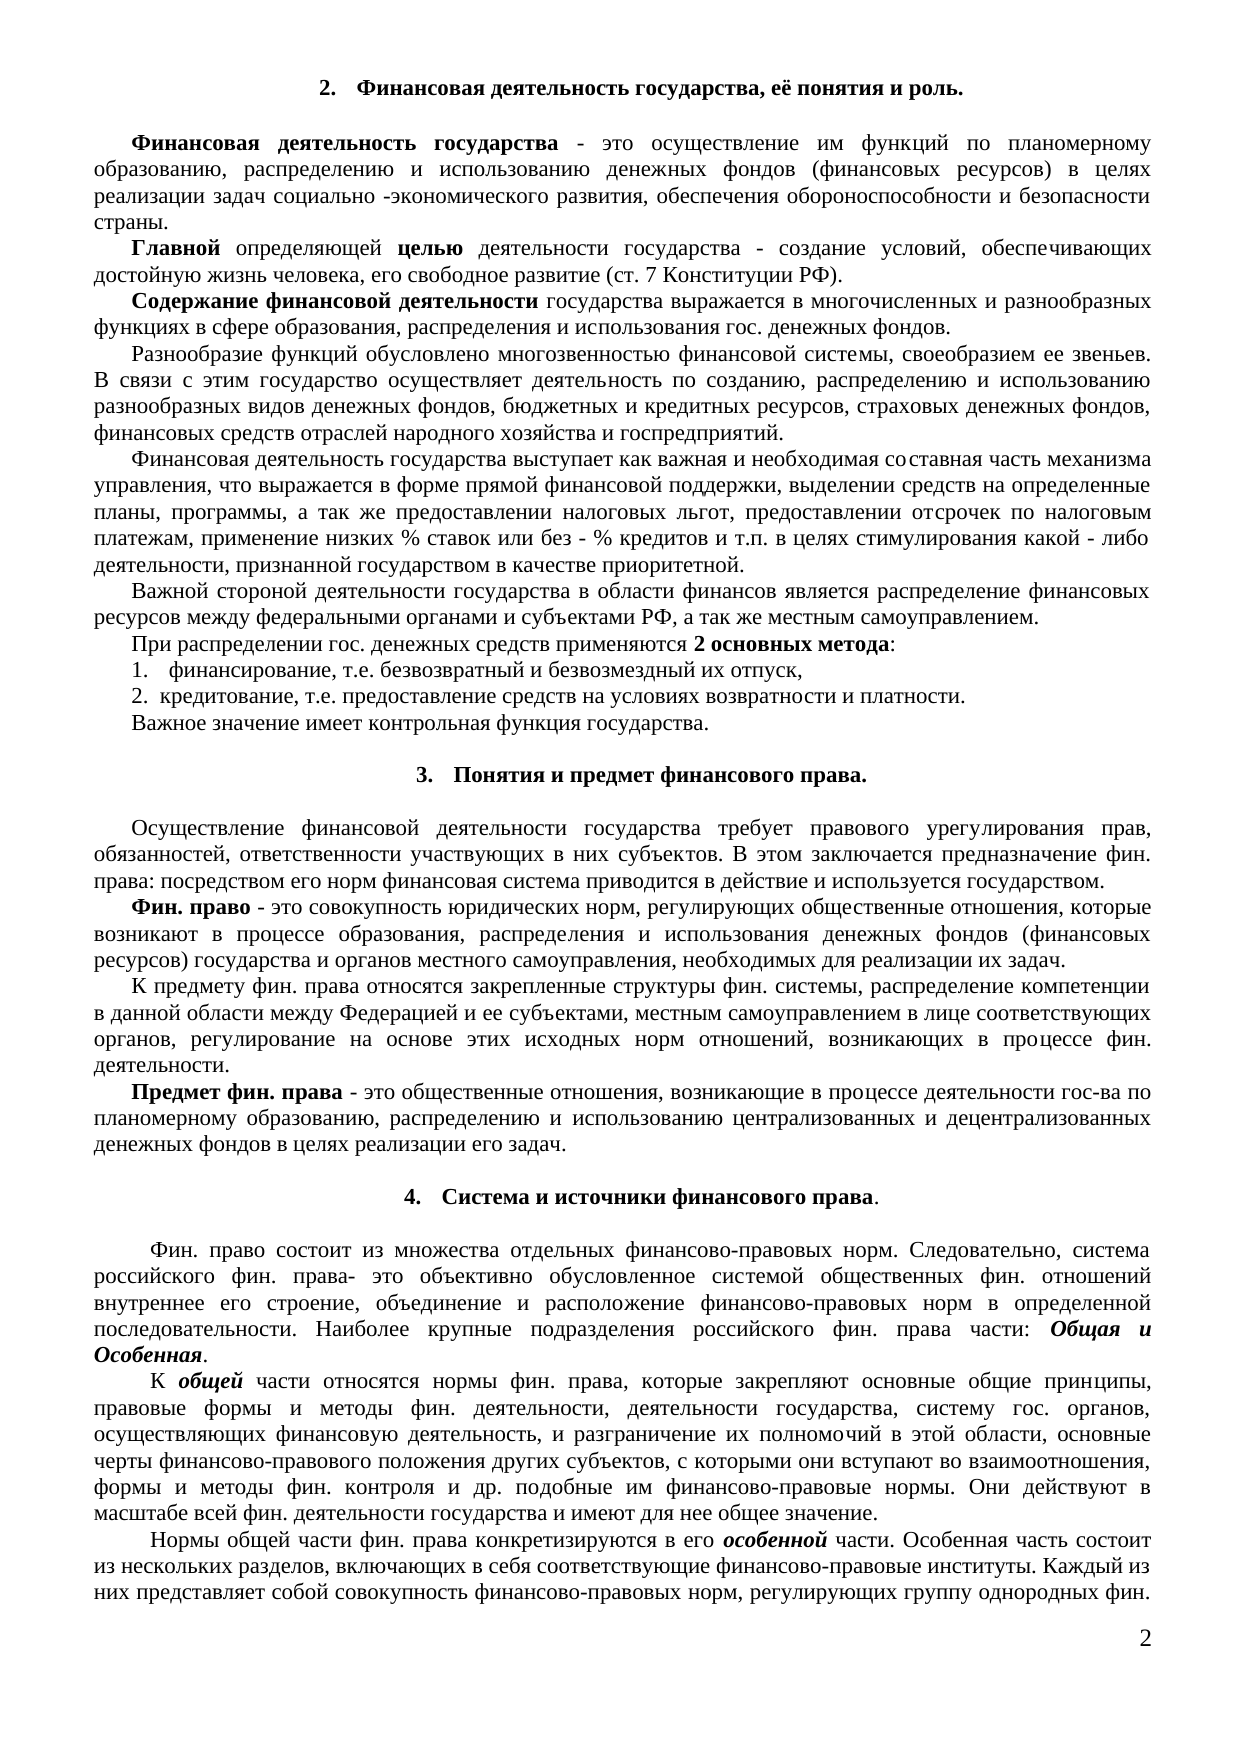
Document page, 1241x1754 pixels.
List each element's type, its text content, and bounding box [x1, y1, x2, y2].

text Финансовая деятельность государства выступает как важная и необходимая составная часть механизма управления, что выражается в форме прямой финансовой поддержки, выделении средств на определенные планы, программы, а так же предоставлении налоговых льгот, предоставлении отсрочек по налоговым платежам, применение низких % ставок или без - % кредитов и т.п. в целях стимулирования какой - либо деятельности, признанной государством в качестве приоритетной. [94, 445, 1152, 577]
text Важное значение имеет контрольная функция государства. [94, 709, 1152, 735]
text 2. кредитование, т.е. предоставление средств на условиях возвратности и платности. [94, 682, 1152, 709]
text При распределении гос. денежных средств применяются 2 основных метода: [94, 630, 1152, 656]
list финансирование, т.е. безвозвратный и безвозмездный их отпуск, [131, 656, 1152, 682]
text Содержание финансовой деятельности государства выражается в многочисленных и разнообразных функциях в сфере образования, распределения и использования гос. денежных фондов. [94, 287, 1152, 340]
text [94, 1526, 1152, 1605]
text К предмету фин. права относятся закрепленные структуры фин. системы, распределение компетенции в данной области между Федерацией и ее субъектами, местным самоуправлением в лице соответствующих органов, регулирование на основе этих исходных норм отношений, возникающих в процессе фин. деятельности. [94, 972, 1152, 1078]
text Фин. право - это совокупность юридических норм, регулирующих общественные отношения, которые возникают в процессе образования, распределения и использования денежных фондов (финансовых ресурсов) государства и органов местного самоуправления, необходимых для реализации их задач. [94, 893, 1152, 972]
text Разнообразие функций обусловлено многозвенностью финансовой системы, своеобразием ее звеньев. В связи с этим государство осуществляет деятельность по созданию, распределению и использованию разнообразных видов денежных фондов, бюджетных и кредитных ресурсов, страховых денежных фондов, финансовых средств отраслей народного хозяйства и госпредприятий. [94, 340, 1152, 445]
list Финансовая деятельность государства, её понятия и роль. [131, 74, 1152, 100]
text Финансовая деятельность государства - это осуществление им функций по планомерному образованию, распределению и использованию денежных фондов (финансовых ресурсов) в целях реализации задач социально -экономического развития, обеспечения обороноспособности и безопасности страны. [94, 129, 1152, 234]
text Предмет фин. права - это общественные отношения, возникающие в процессе деятельности гос-ва по планомерному образованию, распределению и использованию централизованных и децентрализованных денежных фондов в целях реализации его задач. [94, 1078, 1152, 1157]
text К общей части относятся нормы фин. права, которые закрепляют основные общие принципы, правовые формы и методы фин. деятельности, деятельности государства, систему гос. органов, осуществляющих финансовую деятельность, и разграничение их полномочий в этой области, основные черты финансово-правового положения других субъектов, с которыми они вступают во взаимоотношения, формы и методы фин. контроля и др. подобные им финансово-правовые нормы. Они действуют в масштабе всей фин. деятельности государства и имеют для нее общее значение. [94, 1368, 1152, 1526]
text Фин. право состоит из множества отдельных финансово-правовых норм. Следовательно, система российского фин. права- это объективно обусловленное системой общественных фин. отношений внутреннее его строение, объединение и расположение финансово-правовых норм в определенной последовательности. Наиболее крупные подразделения российского фин. права части: Общая и Особенная. [94, 1236, 1152, 1368]
list Понятия и предмет финансового права. [131, 761, 1152, 788]
text Осуществление финансовой деятельности государства требует правового урегулирования прав, обязанностей, ответственности участвующих в них субъектов. В этом заключается предназначение фин. права: посредством его норм финансовая система приводится в действие и используется государством. [94, 814, 1152, 893]
list Система и источники финансового права. [131, 1183, 1152, 1209]
text Важной стороной деятельности государства в области финансов является распределение финансовых ресурсов между федеральными органами и субъектами РФ, а так же местным самоуправлением. [94, 577, 1152, 630]
text Главной определяющей целью деятельности государства - создание условий, обеспечивающих достойную жизнь человека, его свободное развитие (ст. 7 Конституции РФ). [94, 234, 1152, 287]
